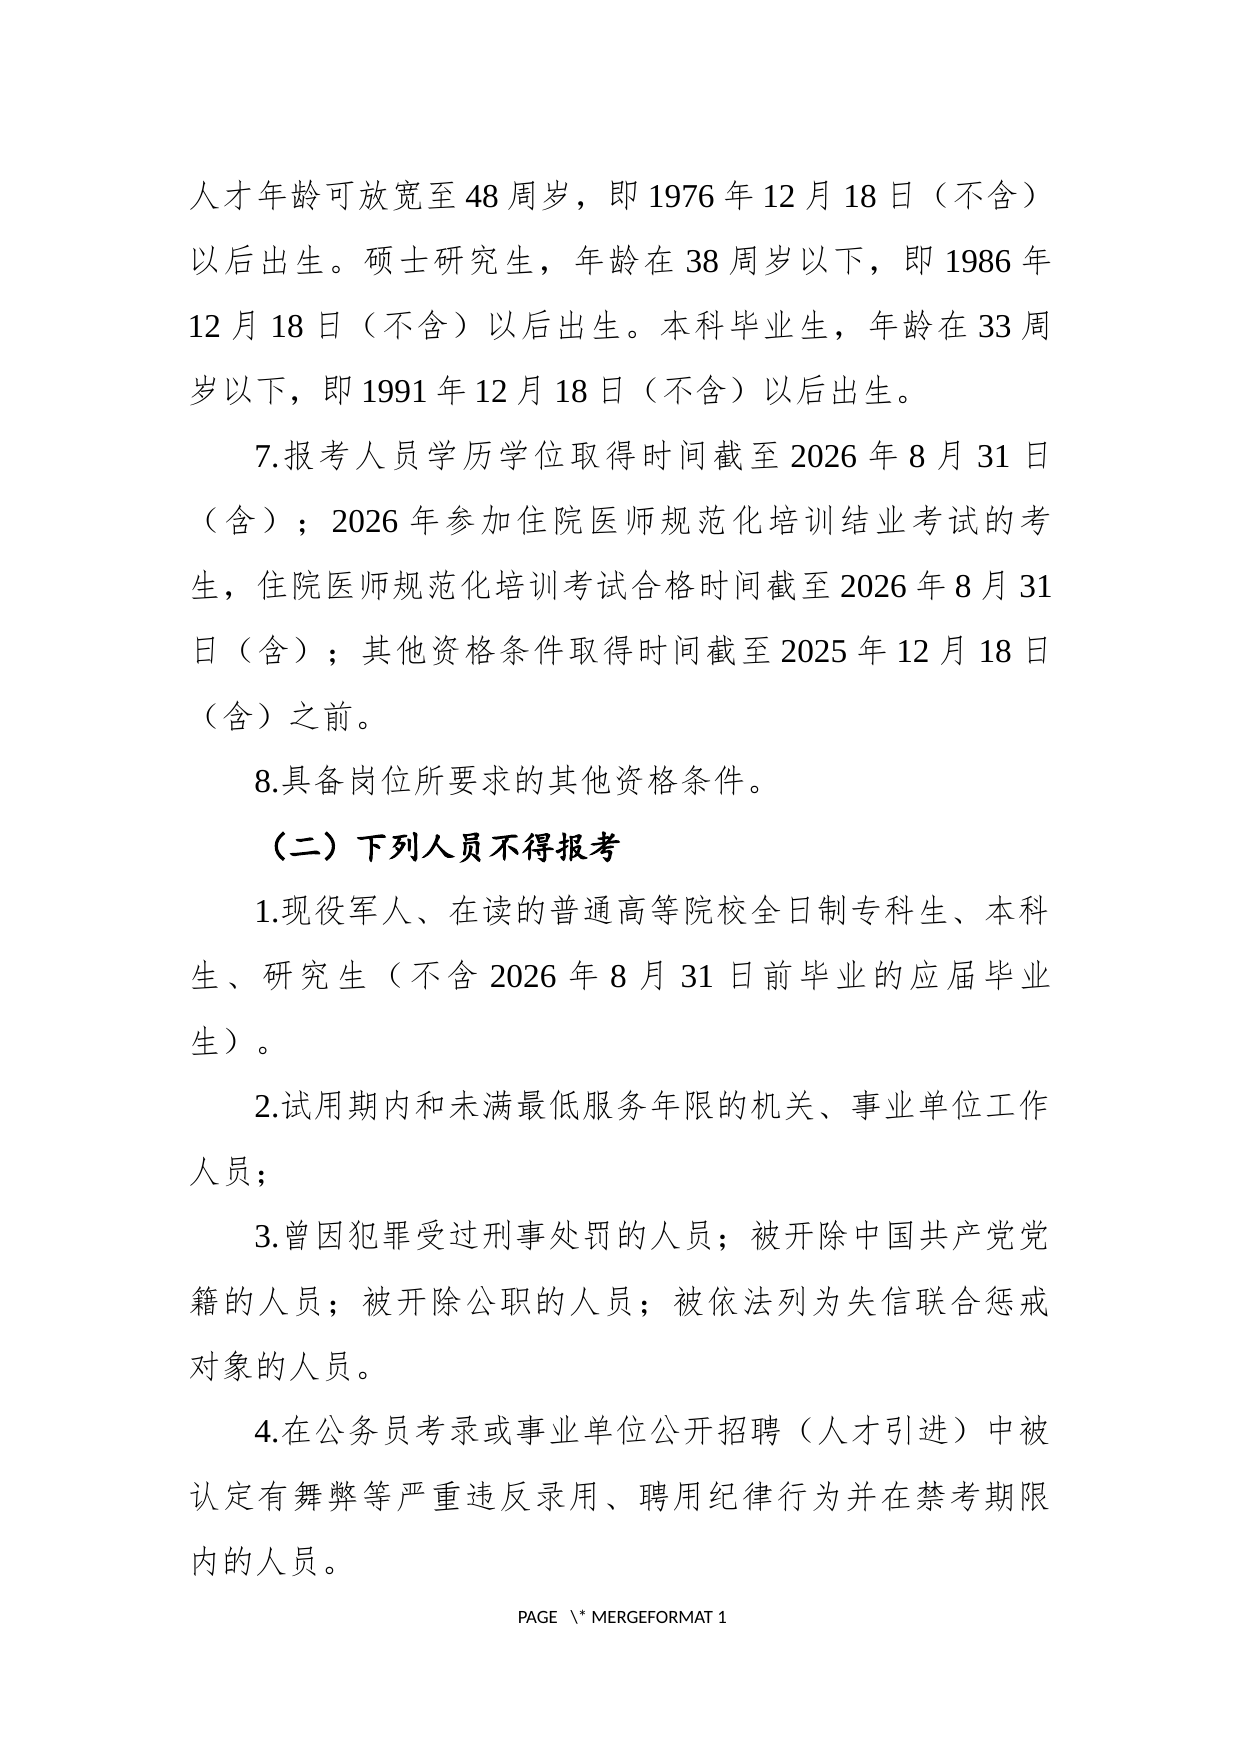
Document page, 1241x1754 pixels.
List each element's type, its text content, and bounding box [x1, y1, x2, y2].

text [187, 162, 1053, 422]
text 8.具备岗位所要求的其他资格条件。 [187, 747, 1053, 812]
text 4.在公务员考录或事业单位公开招聘（人才引进）中被认定有舞弊等严重违反录用、聘用纪律行为并在禁考期限内的人员。 [187, 1397, 1053, 1592]
text 2.试用期内和未满最低服务年限的机关、事业单位工作人员； [187, 1072, 1053, 1202]
text 7.报考人员学历学位取得时间截至2026年8月31日（含）；2026年参加住院医师规范化培训结业考试的考生，住院医师规范化培训考试合格时间截至2026年8月31日（含）；其他资格条件取得时间截至2025年12月18日（含）之前。 [187, 422, 1053, 747]
text 3.曾因犯罪受过刑事处罚的人员；被开除中国共产党党籍的人员；被开除公职的人员；被依法列为失信联合惩戒对象的人员。 [187, 1202, 1053, 1397]
text 1.现役军人、在读的普通高等院校全日制专科生、本科生、研究生（不含2026年8月31日前毕业的应届毕业生）。 [187, 877, 1053, 1072]
text （二）下列人员不得报考 [187, 812, 1053, 877]
